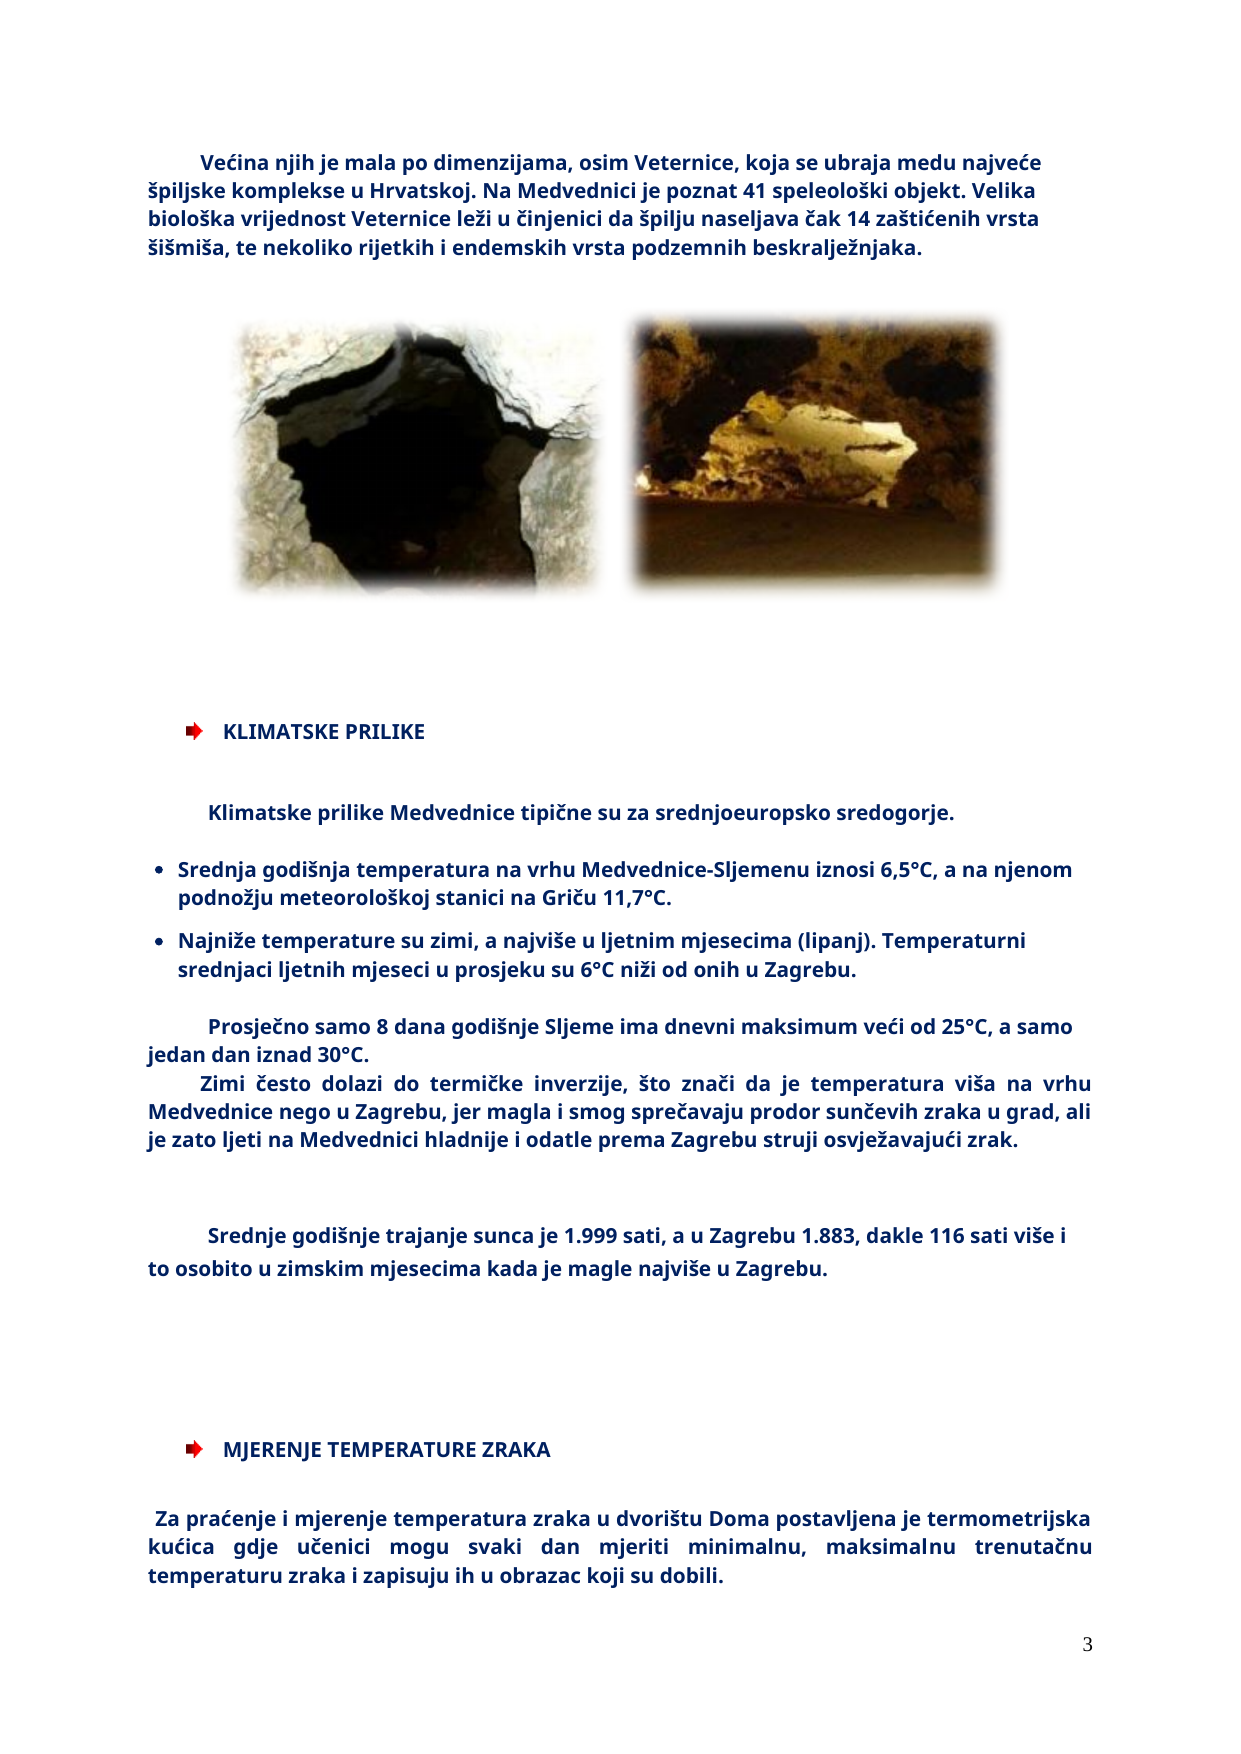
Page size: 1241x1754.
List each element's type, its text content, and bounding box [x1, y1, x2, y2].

text Klimatske prilike Medvednice tipične su za srednjoeuropsko sredogorje. [208, 798, 1093, 826]
picture [186, 1440, 203, 1458]
picture [255, 345, 580, 574]
list Najniže temperature su zimi, a najviše u ljetnim mjesecima (lipanj). Temperaturni srednjaci ljetnih mjeseci u prosjeku su 6°C niži od onih u Zagrebu. [155, 927, 1093, 983]
list MJERENJE TEMPERATURE ZRAKA [185, 1435, 920, 1463]
text Većina njih je mala po dimenzijama, osim Veternice, koja se ubraja medu najveće špiljske komplekse u Hrvatskoj. Na Medvednici je poznat 41 speleološki objekt. Velika biološka vrijednost Veternice leži u činjenici da špilju naseljava čak 14 zaštićenih vrsta šišmiša, te nekoliko rijetkih i endemskih vrsta podzemnih beskralježnjaka. [148, 148, 1093, 261]
text Zimi često dolazi do termičke inverzije, što znači da je temperatura viša na vrhu Medvednice nego u Zagrebu, jer magla i smog sprečavaju prodor sunčevih zraka u grad, ali je zato ljeti na Medvednici hladnije i odatle prema Zagrebu struji osvježavajući zrak. [148, 1069, 1093, 1154]
list KLIMATSKE PRILIKE [185, 717, 1093, 745]
text Prosječno samo 8 dana godišnje Sljeme ima dnevni maksimum veći od 25°C, a samo jedan dan iznad 30°C. [148, 1012, 1093, 1069]
picture [186, 722, 203, 740]
picture [648, 336, 981, 575]
list Srednja godišnja temperatura na vrhu Medvednice-Sljemenu iznosi 6,5°C, a na njenom podnožju meteorološkoj stanici na Griču 11,7°C. [155, 855, 1093, 912]
text Za praćenje i mjerenje temperatura zraka u dvorištu Doma postavljena je termometrijska kućica gdje učenici mogu svaki dan mjeriti minimalnu, maksimalnu trenutačnu temperaturu zraka i zapisuju ih u obrazac koji su dobili. [148, 1504, 1093, 1589]
text Srednje godišnje trajanje sunca je 1.999 sati, a u Zagrebu 1.883, dakle 116 sati više i to osobito u zimskim mjesecima kada je magle najviše u Zagrebu. [148, 1218, 1093, 1283]
